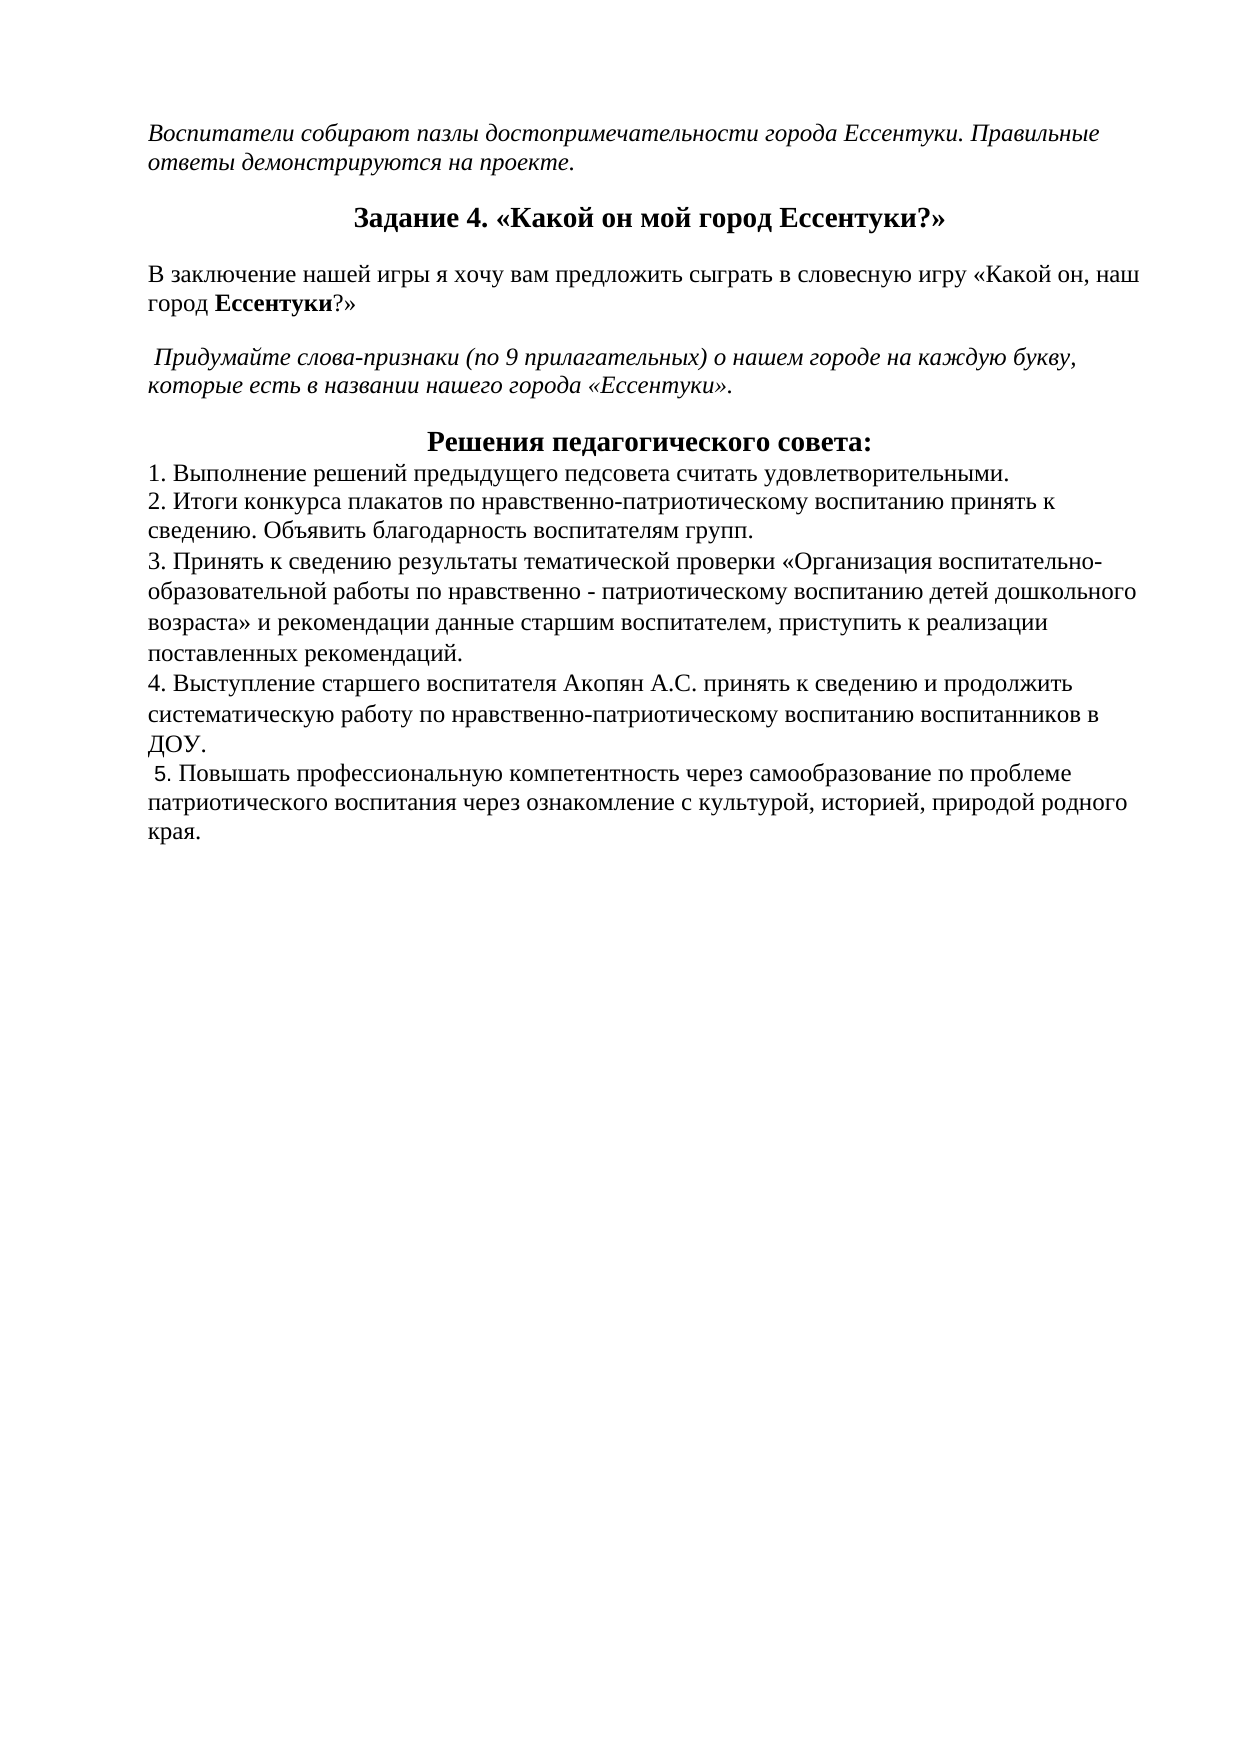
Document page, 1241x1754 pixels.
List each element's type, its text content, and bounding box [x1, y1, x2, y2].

text Задание 4. «Какой он мой город Ессентуки?» [148, 201, 1152, 234]
text 4. Выступление старшего воспитателя Акопян А.С. принять к сведению и продолжить систематическую работу по нравственно-патриотическому воспитанию воспитанников в ДОУ. [148, 666, 1152, 758]
text 5. Повышать профессиональную компетентность через самообразование по проблеме патриотического воспитания через ознакомление с культурой, историей, природой родного края. [148, 758, 1152, 844]
text 3. Принять к сведению результаты тематической проверки «Организация воспитательно-образовательной работы по нравственно - патриотическому воспитанию детей дошкольного возраста» и рекомендации данные старшим воспитателем, приступить к реализации поставленных рекомендаций. [148, 544, 1152, 666]
text Воспитатели собирают пазлы достопримечательности города Ессентуки. Правильные ответы демонстрируются на проекте. [148, 118, 1152, 176]
text 1. Выполнение решений предыдущего педсовета считать удовлетворительными. [148, 458, 1152, 486]
text Придумайте слова-признаки (по 9 прилагательных) о нашем городе на каждую букву, которые есть в названии нашего города «Ессентуки». [148, 342, 1152, 399]
text 2. Итоги конкурса плакатов по нравственно-патриотическому воспитанию принять к сведению. Объявить благодарность воспитателям групп. [148, 486, 1152, 544]
text Решения педагогического совета: [148, 424, 1152, 458]
text В заключение нашей игры я хочу вам предложить сыграть в словесную игру «Какой он, наш город Ессентуки?» [148, 259, 1152, 317]
